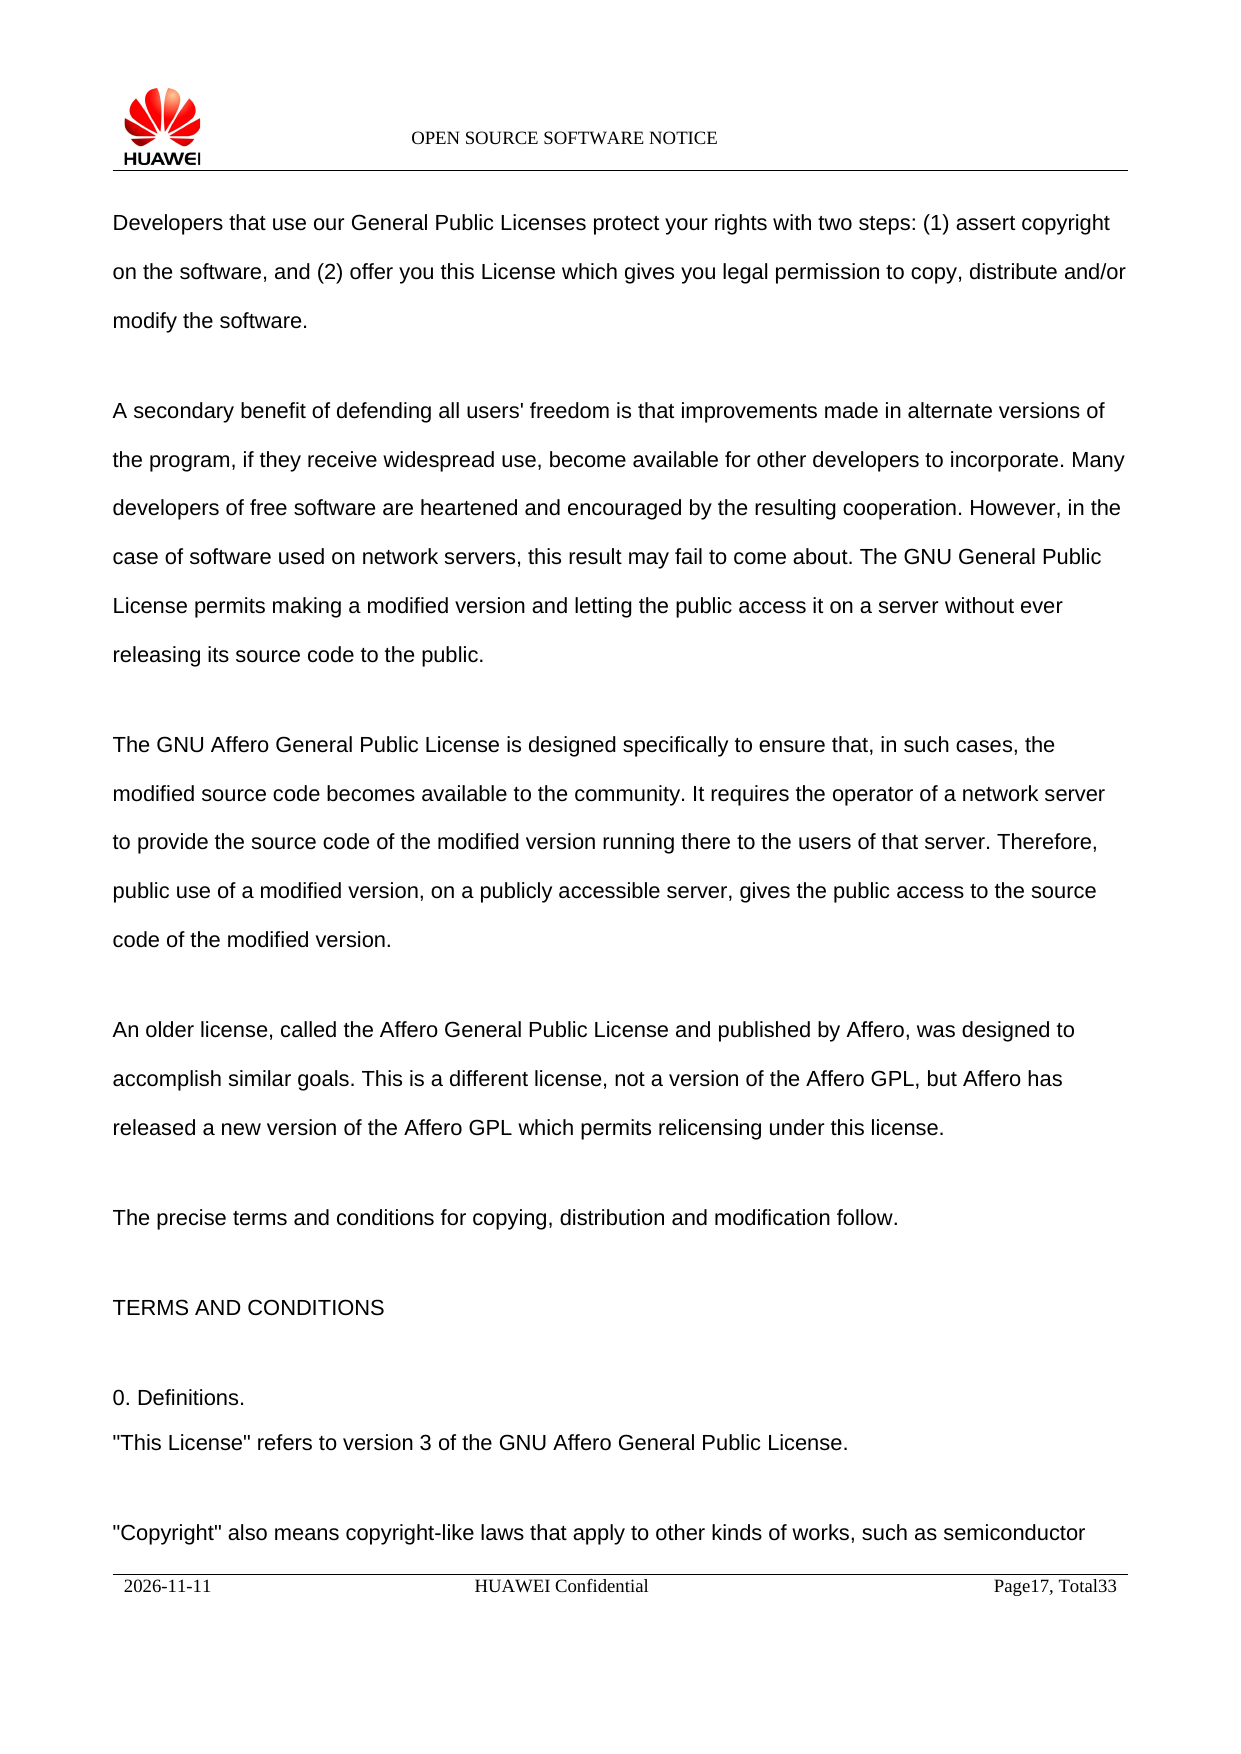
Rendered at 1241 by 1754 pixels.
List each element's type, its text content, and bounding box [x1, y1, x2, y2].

text An older license, called the Affero General Public License and published by Affero, was designed to accomplish similar goals. This is a different license, not a version of the Affero GPL, but Affero has released a new version of the Affero GPL which permits relicensing under this license. [112, 1013, 1128, 1143]
text TERMS AND CONDITIONS [112, 1291, 1128, 1324]
text The GNU Affero General Public License is designed specifically to ensure that, in such cases, the modified source code becomes available to the community. It requires the operator of a network server to provide the source code of the modified version running there to the users of that server. Therefore, public use of a modified version, on a publicly accessible server, gives the public access to the source code of the modified version. [112, 728, 1128, 956]
text 0. Definitions. [112, 1381, 1128, 1414]
text A secondary benefit of defending all users' freedom is that improvements made in alternate versions of the program, if they receive widespread use, become available for other developers to incorporate. Many developers of free software are heartened and encouraged by the resulting cooperation. However, in the case of software used on network servers, this result may fail to come about. The GNU General Public License permits making a modified version and letting the public access it on a server without ever releasing its source code to the public. [112, 394, 1128, 670]
text The precise terms and conditions for copying, distribution and modification follow. [112, 1201, 1128, 1233]
text "Copyright" also means copyright-like laws that apply to other kinds of works, such as semiconductor masks. [112, 1517, 1128, 1549]
text Developers that use our General Public Licenses protect your rights with two steps: (1) assert copyright on the software, and (2) offer you this License which gives you legal permission to copy, distribute and/or modify the software. [112, 206, 1128, 336]
text "This License" refers to version 3 of the GNU Affero General Public License. [112, 1426, 1128, 1459]
picture [124, 88, 201, 165]
